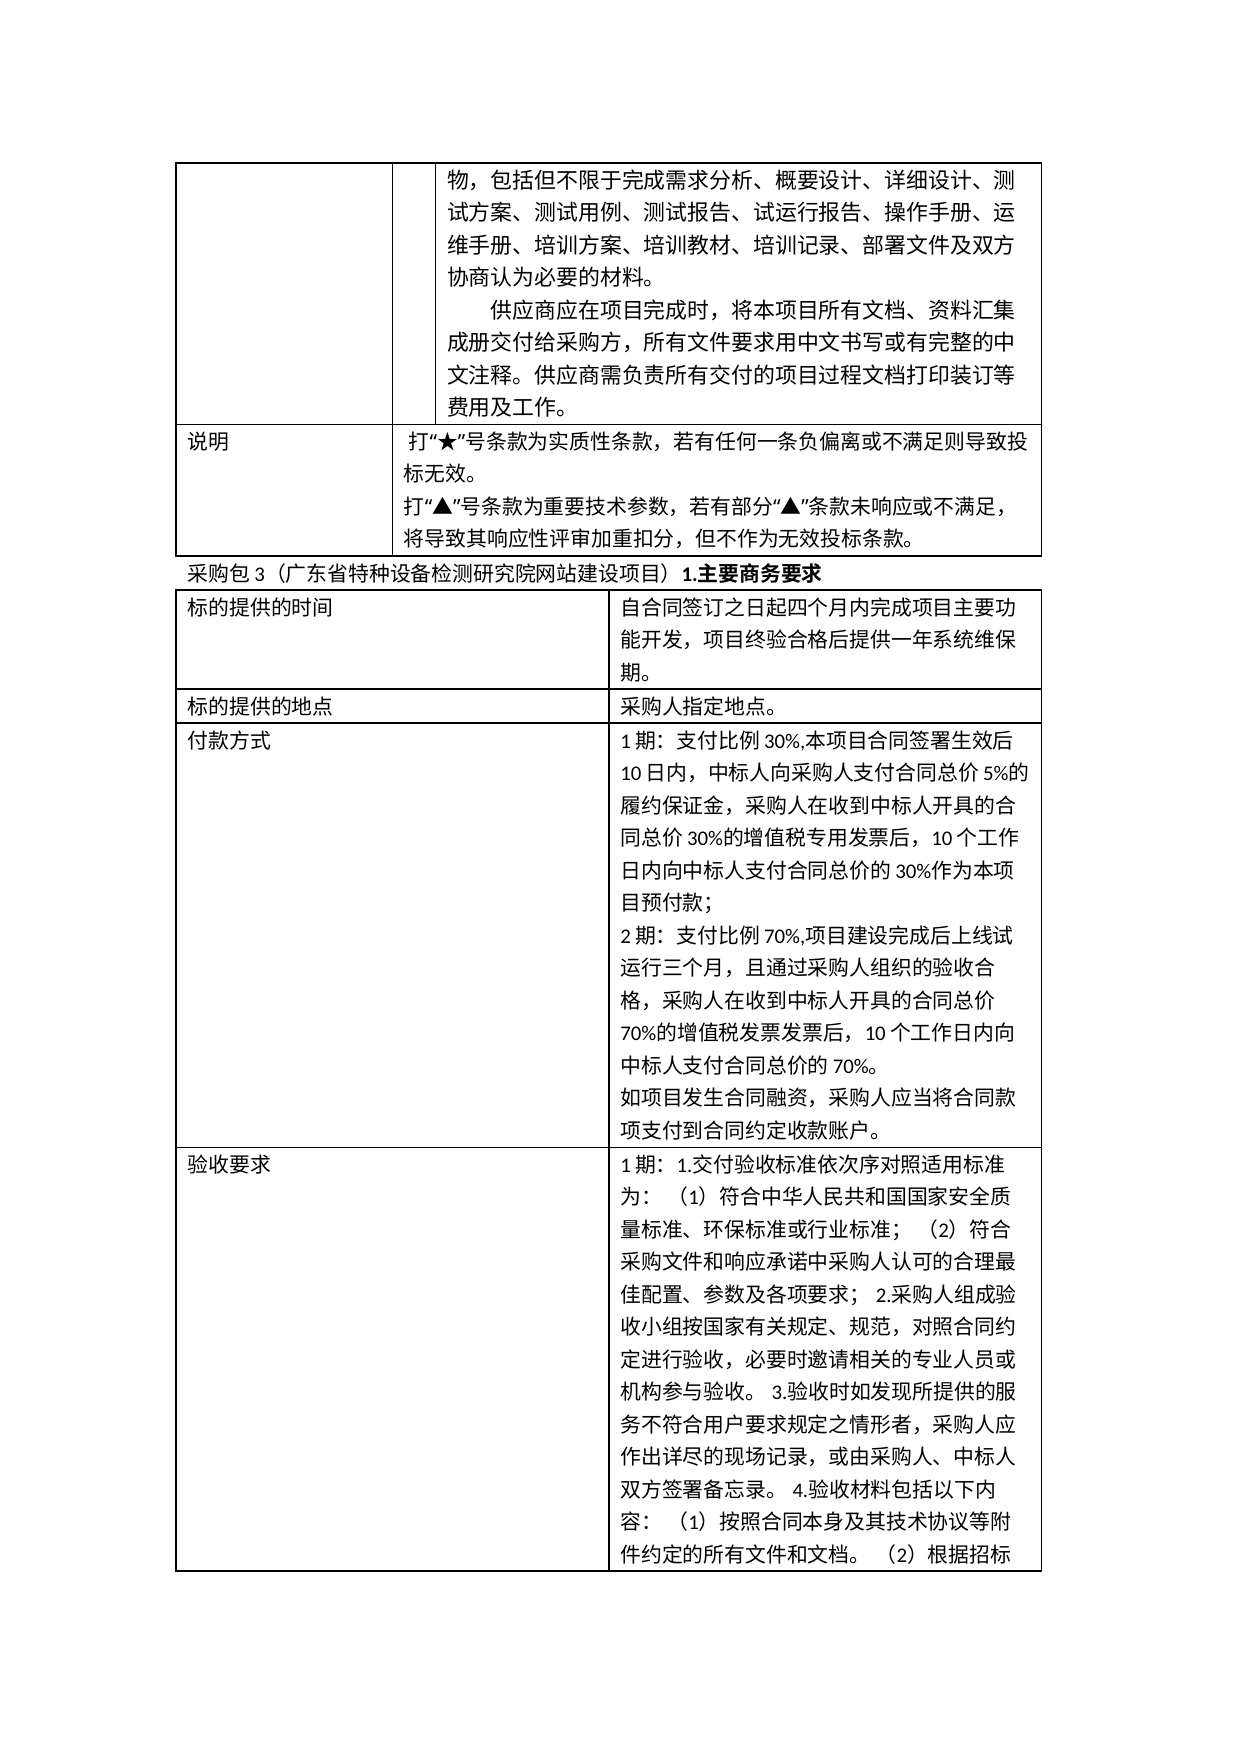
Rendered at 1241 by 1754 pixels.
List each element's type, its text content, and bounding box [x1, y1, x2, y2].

text 采购包3（广东省特种设备检测研究院网站建设项目）1.主要商务要求 [187, 557, 1053, 589]
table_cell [436, 164, 1041, 423]
table_header 自合同签订之日起四个月内完成项目主要功能开发，项目终验合格后提供一年系统维保期。 [610, 591, 1041, 688]
table_cell 10 [393, 164, 435, 423]
table_cell 说明 [177, 425, 392, 555]
table_cell 采购人指定地点。 [610, 690, 1041, 722]
table_cell 标的提供的地点 [177, 690, 608, 722]
table_cell 1期：支付比例30%,本项目合同签署生效后10日内，中标人向采购人支付合同总价5%的履约保证金，采购人在收到中标人开具的合同总价30%的增值税专用发票后，10个工作日内向中标人支付合同总价的30%作为本项目预付款； 2期：支付比例70%,项目建设完成后上线试运行三个月，且通过采购人组织的验收合格，采购人在收到中标人开具的合同总价70%的增值税发票发票后，10个工作日内向中标人支付合同总价的70%。 如项目发生合同融资，采购人应当将合同款项支付到合同约定收款账户。 [610, 724, 1041, 1146]
table_cell 验收要求 [177, 1148, 608, 1570]
table_cell [177, 164, 392, 423]
table_header 标的提供的时间 [177, 591, 608, 688]
table_cell 付款方式 [177, 724, 608, 1146]
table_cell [610, 1148, 1041, 1570]
table_cell 打“★”号条款为实质性条款，若有任何一条负偏离或不满足则导致投标无效。 打“▲”号条款为重要技术参数，若有部分“▲”条款未响应或不满足，将导致其响应性评审加重扣分，但不作为无效投标条款。 [393, 425, 1041, 555]
